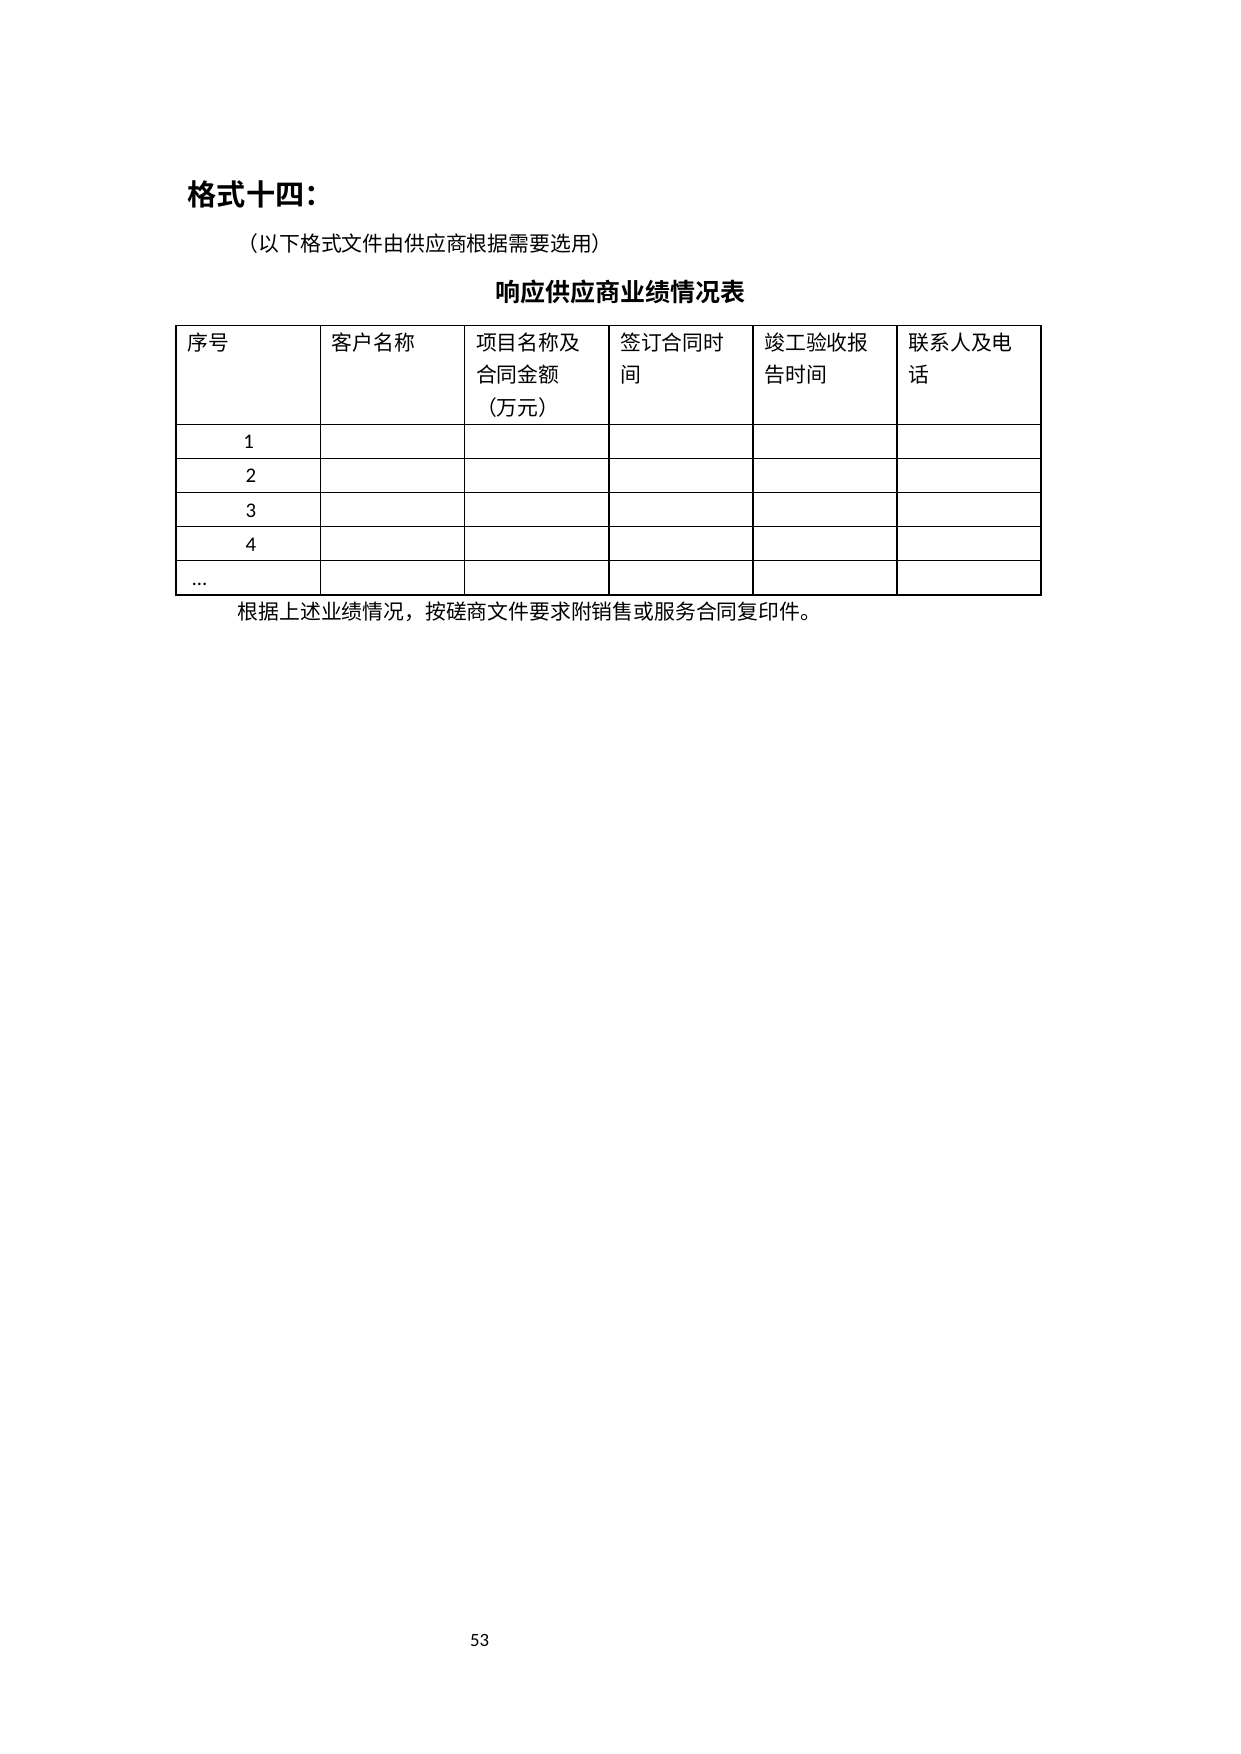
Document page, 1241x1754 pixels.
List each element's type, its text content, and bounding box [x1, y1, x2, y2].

table_cell [754, 425, 896, 458]
table_cell [465, 425, 608, 458]
table_cell [321, 527, 464, 560]
table_header 竣工验收报告时间 [754, 326, 896, 423]
text 根据上述业绩情况，按磋商文件要求附销售或服务合同复印件。 [187, 595, 1053, 628]
table_cell [610, 425, 752, 458]
table_cell [898, 425, 1040, 458]
table_cell [465, 561, 608, 594]
table_cell [321, 425, 464, 458]
table_cell 3 [177, 493, 320, 526]
text 格式十四： [187, 162, 1053, 227]
table_cell … [177, 561, 320, 594]
table_cell 4 [177, 527, 320, 560]
table_cell [898, 493, 1040, 526]
text 响应供应商业绩情况表 [187, 259, 1053, 324]
table_cell [898, 459, 1040, 492]
table_header 序号 [177, 326, 320, 423]
table_header 客户名称 [321, 326, 464, 423]
table_header 联系人及电话 [898, 326, 1040, 423]
table_cell [754, 561, 896, 594]
table_cell [321, 493, 464, 526]
table_cell [898, 561, 1040, 594]
table_cell 1 [177, 425, 320, 458]
table_header 项目名称及合同金额（万元） [465, 326, 608, 423]
table_cell [610, 459, 752, 492]
table_cell [898, 527, 1040, 560]
table_cell [465, 459, 608, 492]
text （以下格式文件由供应商根据需要选用） [187, 227, 1053, 259]
table_cell [610, 527, 752, 560]
table_header 签订合同时间 [610, 326, 752, 423]
table_cell [754, 527, 896, 560]
table_cell [610, 493, 752, 526]
table_cell [754, 459, 896, 492]
table_cell 2 [177, 459, 320, 492]
table_cell [465, 493, 608, 526]
table_cell [754, 493, 896, 526]
table_cell [321, 561, 464, 594]
table_cell [465, 527, 608, 560]
table_cell [321, 459, 464, 492]
table_cell [610, 561, 752, 594]
